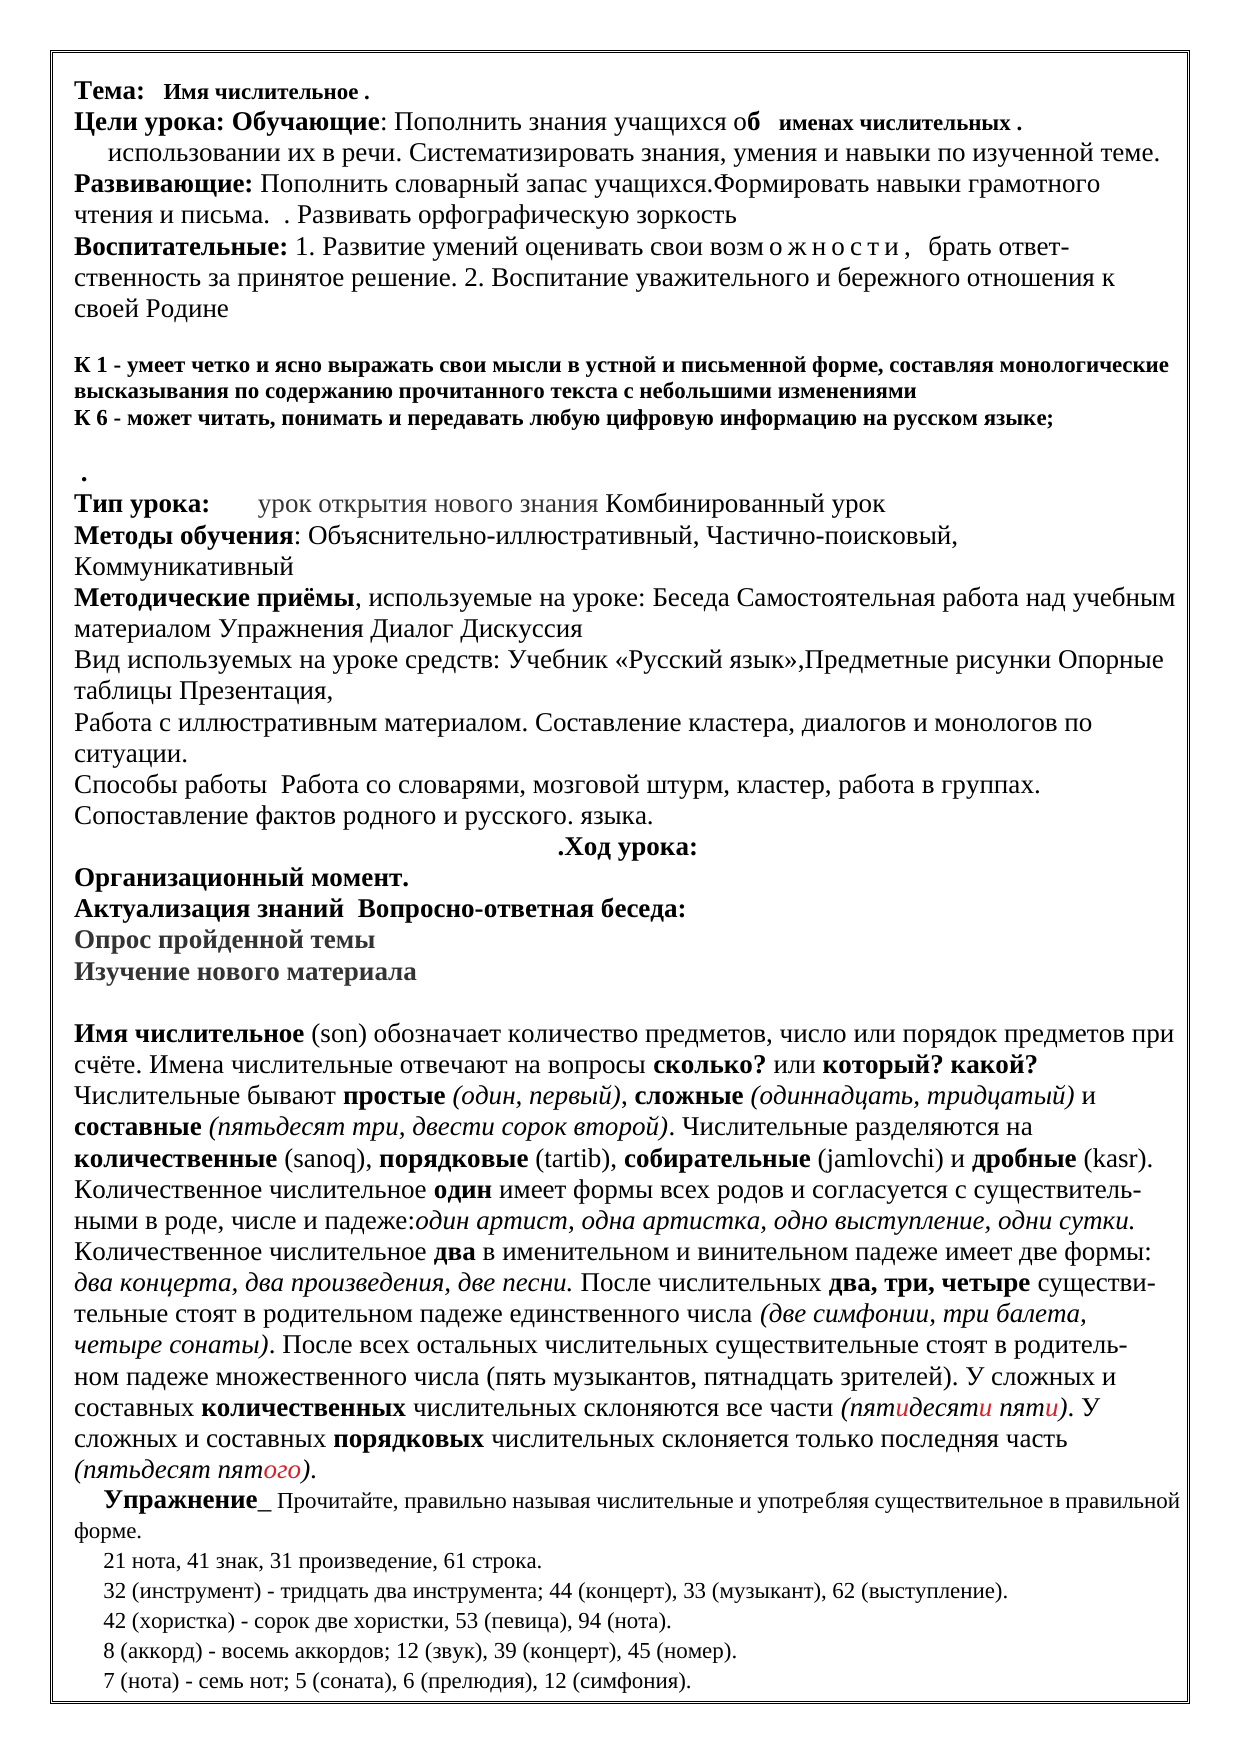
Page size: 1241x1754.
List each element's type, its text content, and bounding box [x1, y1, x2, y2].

text Изучение нового материала [74, 955, 1181, 986]
text 21 нота, 41 знак, 31 произведение, 61 строка. [74, 1544, 1181, 1574]
text Методические приёмы, используемые на уроке: Беседа Самостоятельная работа над учебным материалом Упражнения Диалог Дискуссия [74, 581, 1181, 643]
text 8 (аккорд) - восемь аккордов; 12 (звук), 39 (концерт), 45 (номер). [74, 1634, 1181, 1664]
text Воспитательные: 1. Развитие умений оценивать свои возможности, брать ответственность за принятое решение. 2. Воспитание уважительного и бережного отношения к своей Родине [74, 229, 1181, 323]
text К 6 - может читать, понимать и передавать любую цифровую информацию на русском языке; [74, 404, 1181, 430]
text Тип урока: урок открытия нового знания Комбинированный урок [74, 488, 1181, 519]
text Вид используемых на уроке средств: Учебник «Русский язык»,Предметные рисунки Опорные таблицы Презентация, [74, 643, 1181, 706]
text использовании их в речи. Систематизировать знания, умения и навыки по изученной теме. [74, 136, 1181, 167]
text Развивающие: Пополнить словарный запас учащихся.Формировать навыки грамотного чтения и письма. . Развивать орфографическую зоркость [74, 167, 1181, 229]
text Цели урока: Обучающие: Пополнить знания учащихся об именах числительных . [74, 105, 1181, 136]
text Опрос пройденной темы [74, 924, 1181, 955]
text 32 (инструмент) - тридцать два инструмента; 44 (концерт), 33 (музыкант), 62 (выступление). [74, 1574, 1181, 1604]
text . [74, 456, 1181, 488]
text Числительные бывают простые (один, первый), сложные (одиннадцать, тридцатый) и составные (пятьдесят три, двести сорок второй). Числительные разделяются на количественные (sanoq), порядковые (tartib), собирательные (jamlovchi) и дробные (kasr). [74, 1079, 1181, 1173]
text Упражнение_ Прочитайте, правильно называя числительные и употребляя существительное в правильной форме. [74, 1484, 1181, 1544]
text Актуализация знаний Вопросно-ответная беседа: [74, 892, 1181, 924]
text 42 (хористка) - сорок две хористки, 53 (певица), 94 (нота). [74, 1604, 1181, 1634]
text Имя числительное (son) обозначает количество предметов, число или порядок предметов при счёте. Имена числительные отвечают на вопросы сколько? или который? какой? [74, 1017, 1181, 1079]
text ном падеже множественного числа (пять музыкантов, пятнадцать зрителей). У сложных и составных количественных числительных склоняются все части (пятидесяти пяти). У сложных и составных порядковых числительных склоняется только последняя часть (пятьдесят пятого). [74, 1360, 1181, 1484]
text тельные стоят в родительном падеже единственного числа (две симфонии, три балета, четыре сонаты). После всех остальных числительных существительные стоят в родитель- [74, 1297, 1181, 1360]
text Работа с иллюстративным материалом. Составление кластера, диалогов и монологов по ситуации. [74, 706, 1181, 768]
text ными в роде, числе и падеже:один артист, одна артистка, одно выступление, одни сутки. [74, 1204, 1181, 1235]
text Количественное числительное два в именительном и винительном падеже имеет две формы: два концерта, два произведения, две песни. После числительных два, три, четыре существи- [74, 1235, 1181, 1297]
text .Ход урока: [74, 830, 1181, 861]
text Тема: Имя числительное . [74, 74, 1181, 105]
text К 1 - умеет четко и ясно выражать свои мысли в устной и письменной форме, составляя монологические высказывания по содержанию прочитанного текста с небольшими изменениями [74, 351, 1181, 404]
text Организационный момент. [74, 861, 1181, 892]
text Методы обучения: Объяснительно-иллюстративный, Частично-поисковый, Коммуникативный [74, 519, 1181, 581]
text Количественное числительное один имеет формы всех родов и согласуется с существитель- [74, 1173, 1181, 1204]
text 7 (нота) - семь нот; 5 (соната), 6 (прелюдия), 12 (симфония). [74, 1664, 1181, 1694]
text Способы работы Работа со словарями, мозговой штурм, кластер, работа в группах. Сопоставление фактов родного и русского. языка. [74, 768, 1181, 830]
